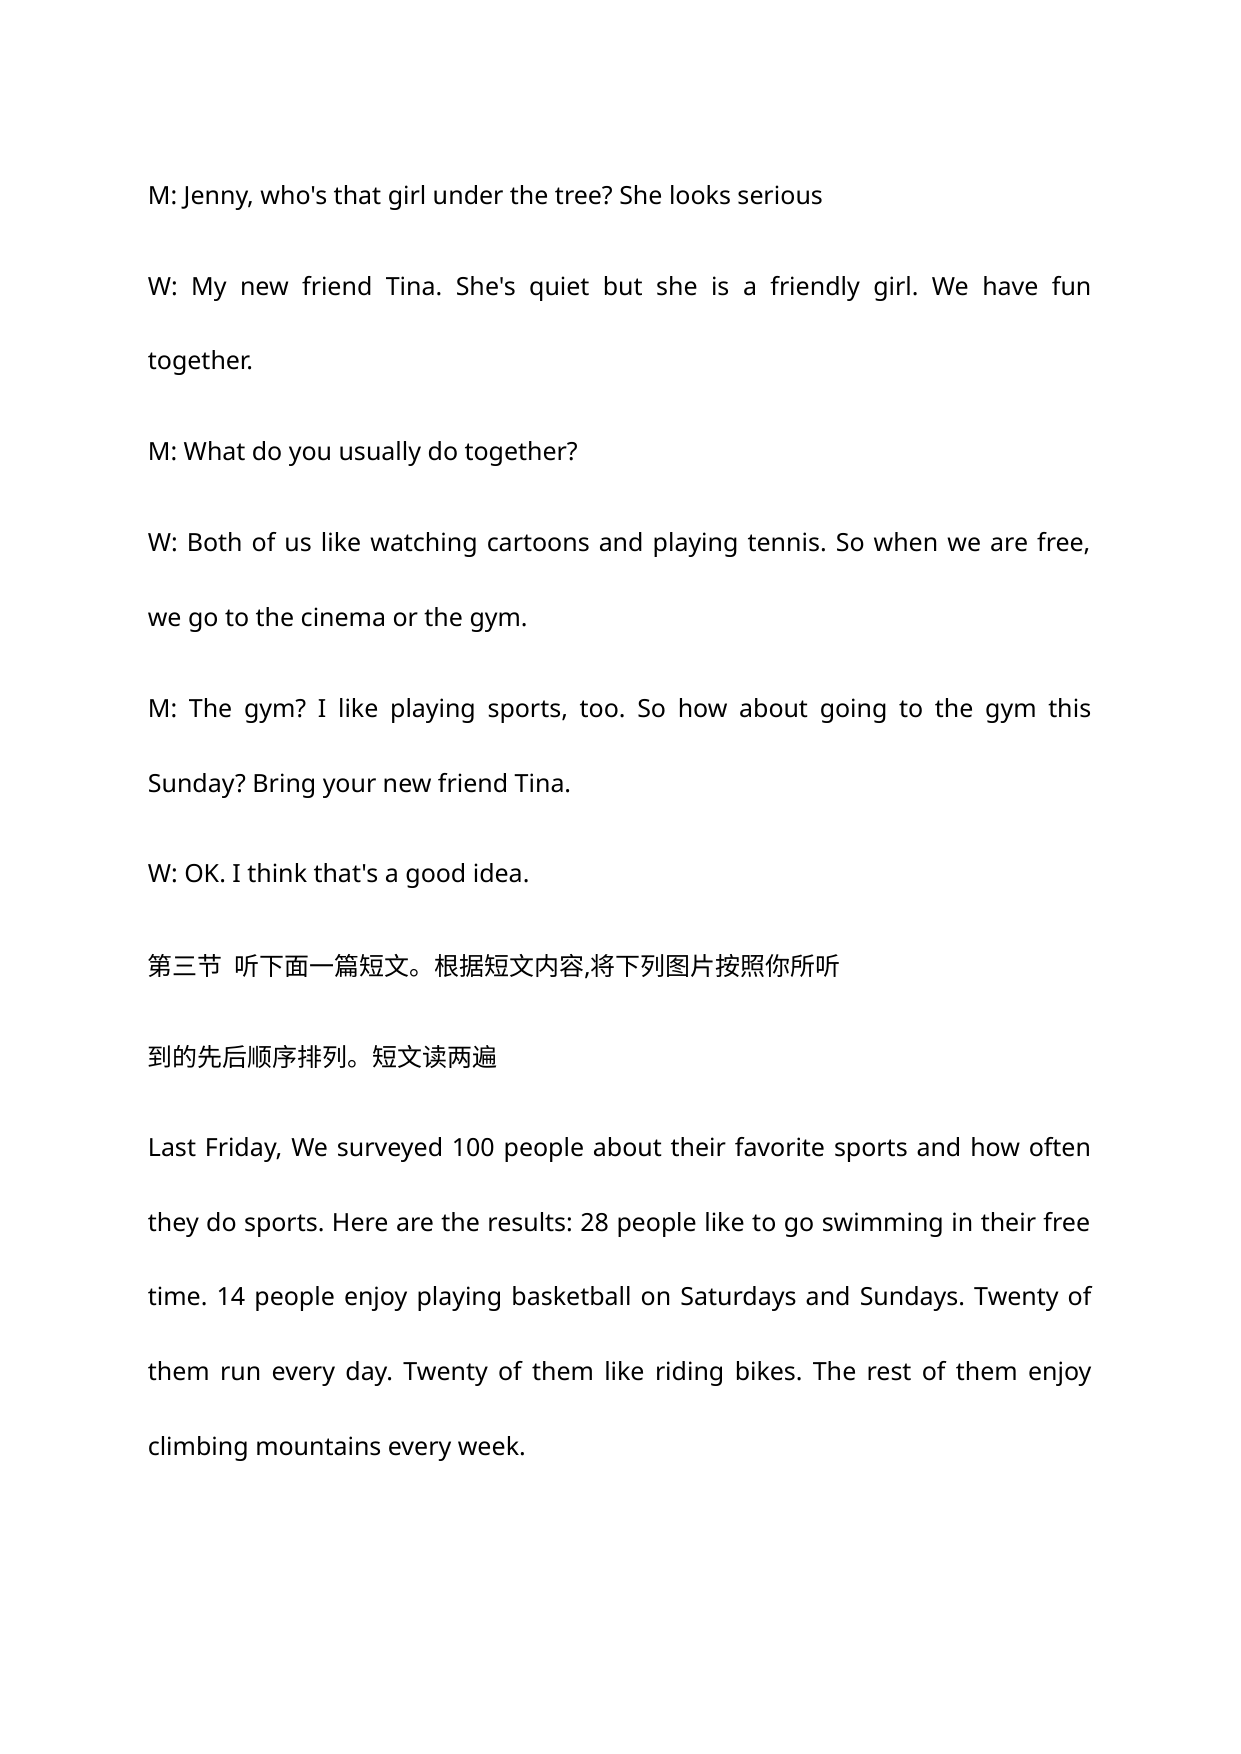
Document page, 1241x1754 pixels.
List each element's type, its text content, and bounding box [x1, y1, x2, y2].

text M: What do you usually do together? [148, 418, 1092, 483]
text Last Friday, We surveyed 100 people about their favorite sports and how often they do sports. Here are the results: 28 people like to go swimming in their free time. 14 people enjoy playing basketball on Saturdays and Sundays. Twenty of them run every day. Twenty of them like riding bikes. The rest of them enjoy climbing mountains every week. [148, 1114, 1092, 1478]
text W: OK. I think that's a good idea. [148, 841, 1092, 906]
text W: Both of us like watching cartoons and playing tennis. So when we are free, we go to the cinema or the gym. [148, 509, 1092, 649]
text M: Jenny, who's that girl under the tree? She looks serious [148, 162, 1092, 227]
text M: The gym? I like playing sports, too. So how about going to the gym this Sunday? Bring your new friend Tina. [148, 675, 1092, 815]
text W: My new friend Tina. She's quiet but she is a friendly girl. We have fun together. [148, 253, 1092, 393]
text 到的先后顺序排列。短文读两遍 [148, 1023, 1092, 1088]
text 第三节 听下面一篇短文。根据短文内容,将下列图片按照你所听 [148, 932, 1092, 997]
